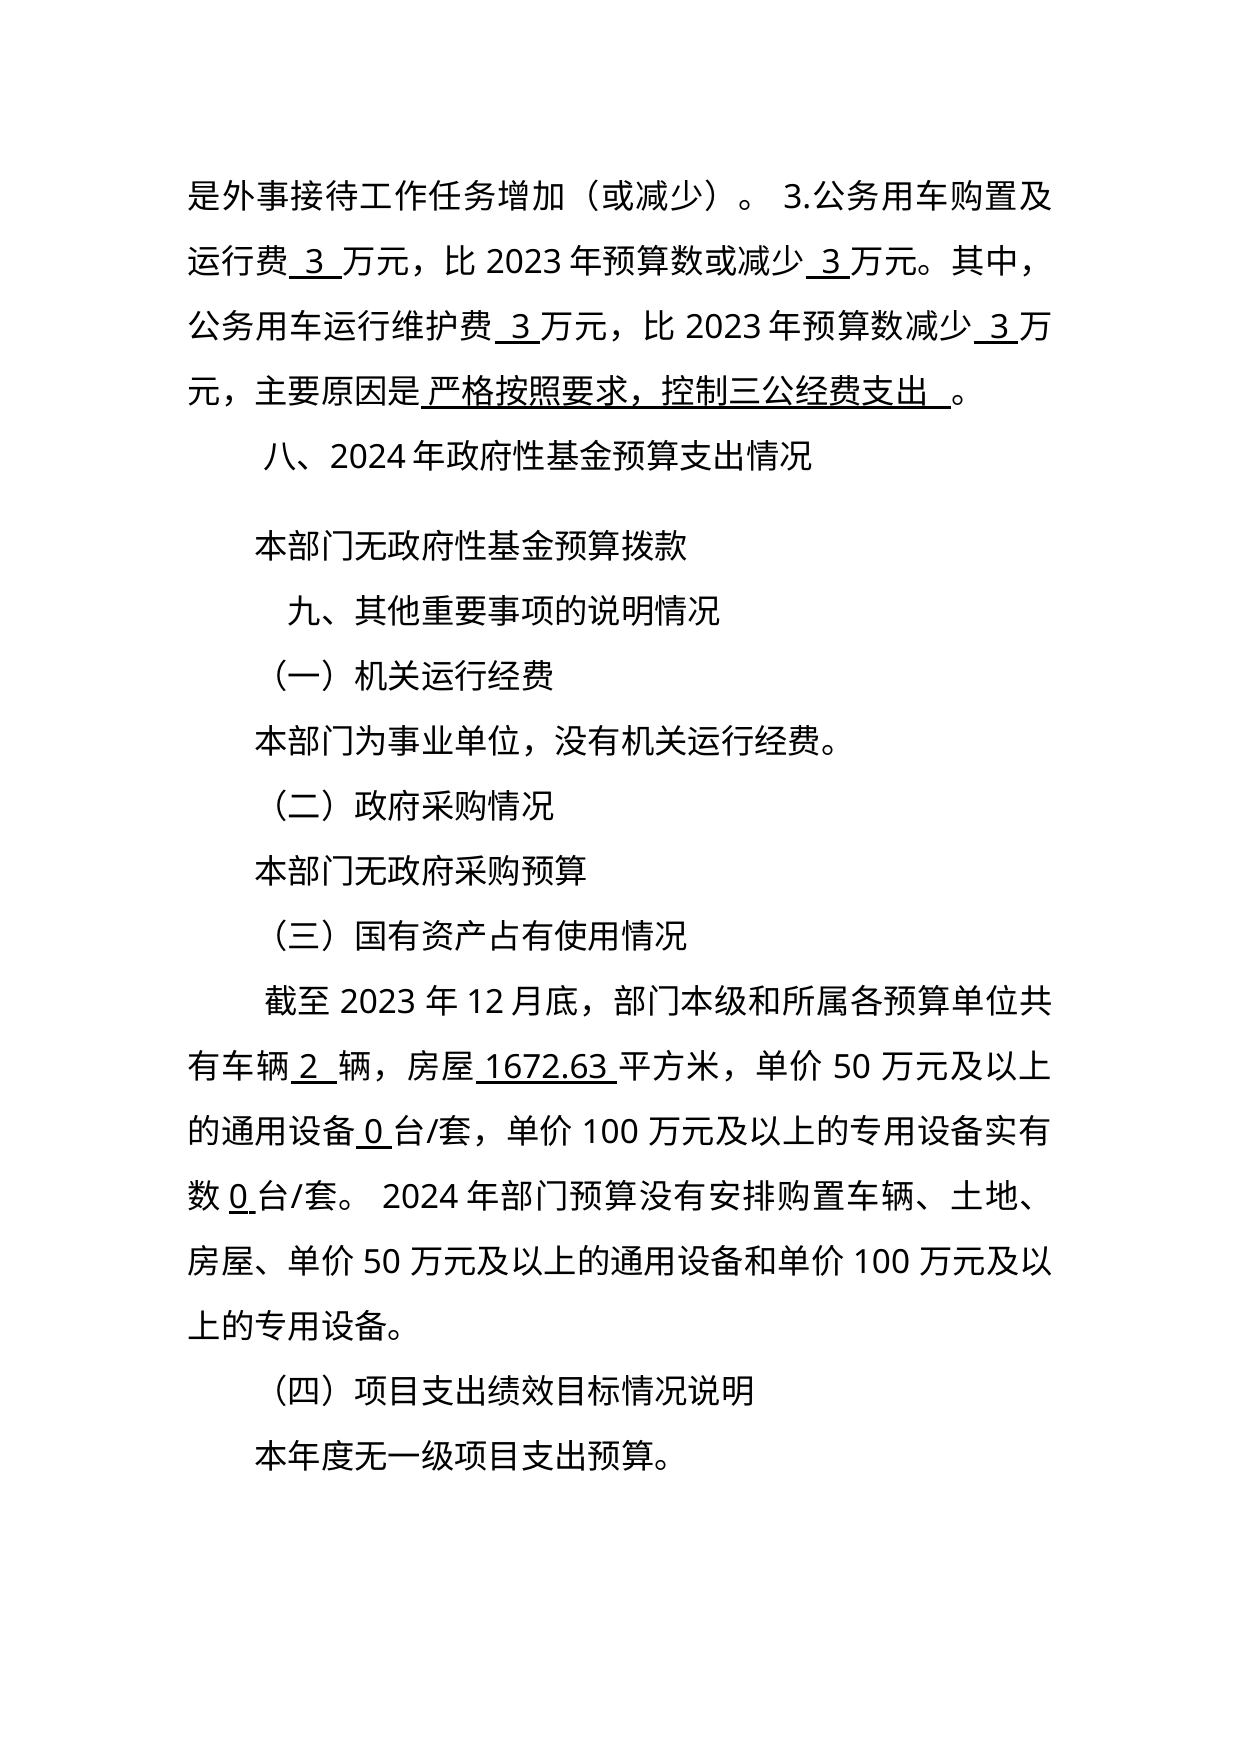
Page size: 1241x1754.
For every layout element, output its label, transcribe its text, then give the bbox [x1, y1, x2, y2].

text 本部门无政府性基金预算拨款 [187, 512, 1053, 577]
text （二）政府采购情况 [187, 772, 1053, 837]
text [187, 162, 1053, 422]
text （四）项目支出绩效目标情况说明 [187, 1357, 1053, 1422]
text 八、2024年政府性基金预算支出情况 [187, 422, 1053, 487]
text （一）机关运行经费 [187, 642, 1053, 707]
text 本年度无一级项目支出预算。 [187, 1422, 1053, 1487]
text 本部门为事业单位，没有机关运行经费。 [187, 707, 1053, 772]
text 九、其他重要事项的说明情况 [187, 577, 1053, 642]
text （三）国有资产占有使用情况 [187, 902, 1053, 967]
text 本部门无政府采购预算 [187, 837, 1053, 902]
text 截至 2023 年12月底，部门本级和所属各预算单位共有车辆 2 辆，房屋 1672.63 平方米，单价 50 万元及以上的通用设备 0 台/套，单价 100 万元及以上的专用设备实有数0台/套。 2024年部门预算没有安排购置车辆、土地、房屋、单价 50 万元及以上的通用设备和单价 100 万元及以上的专用设备。 [187, 967, 1053, 1357]
